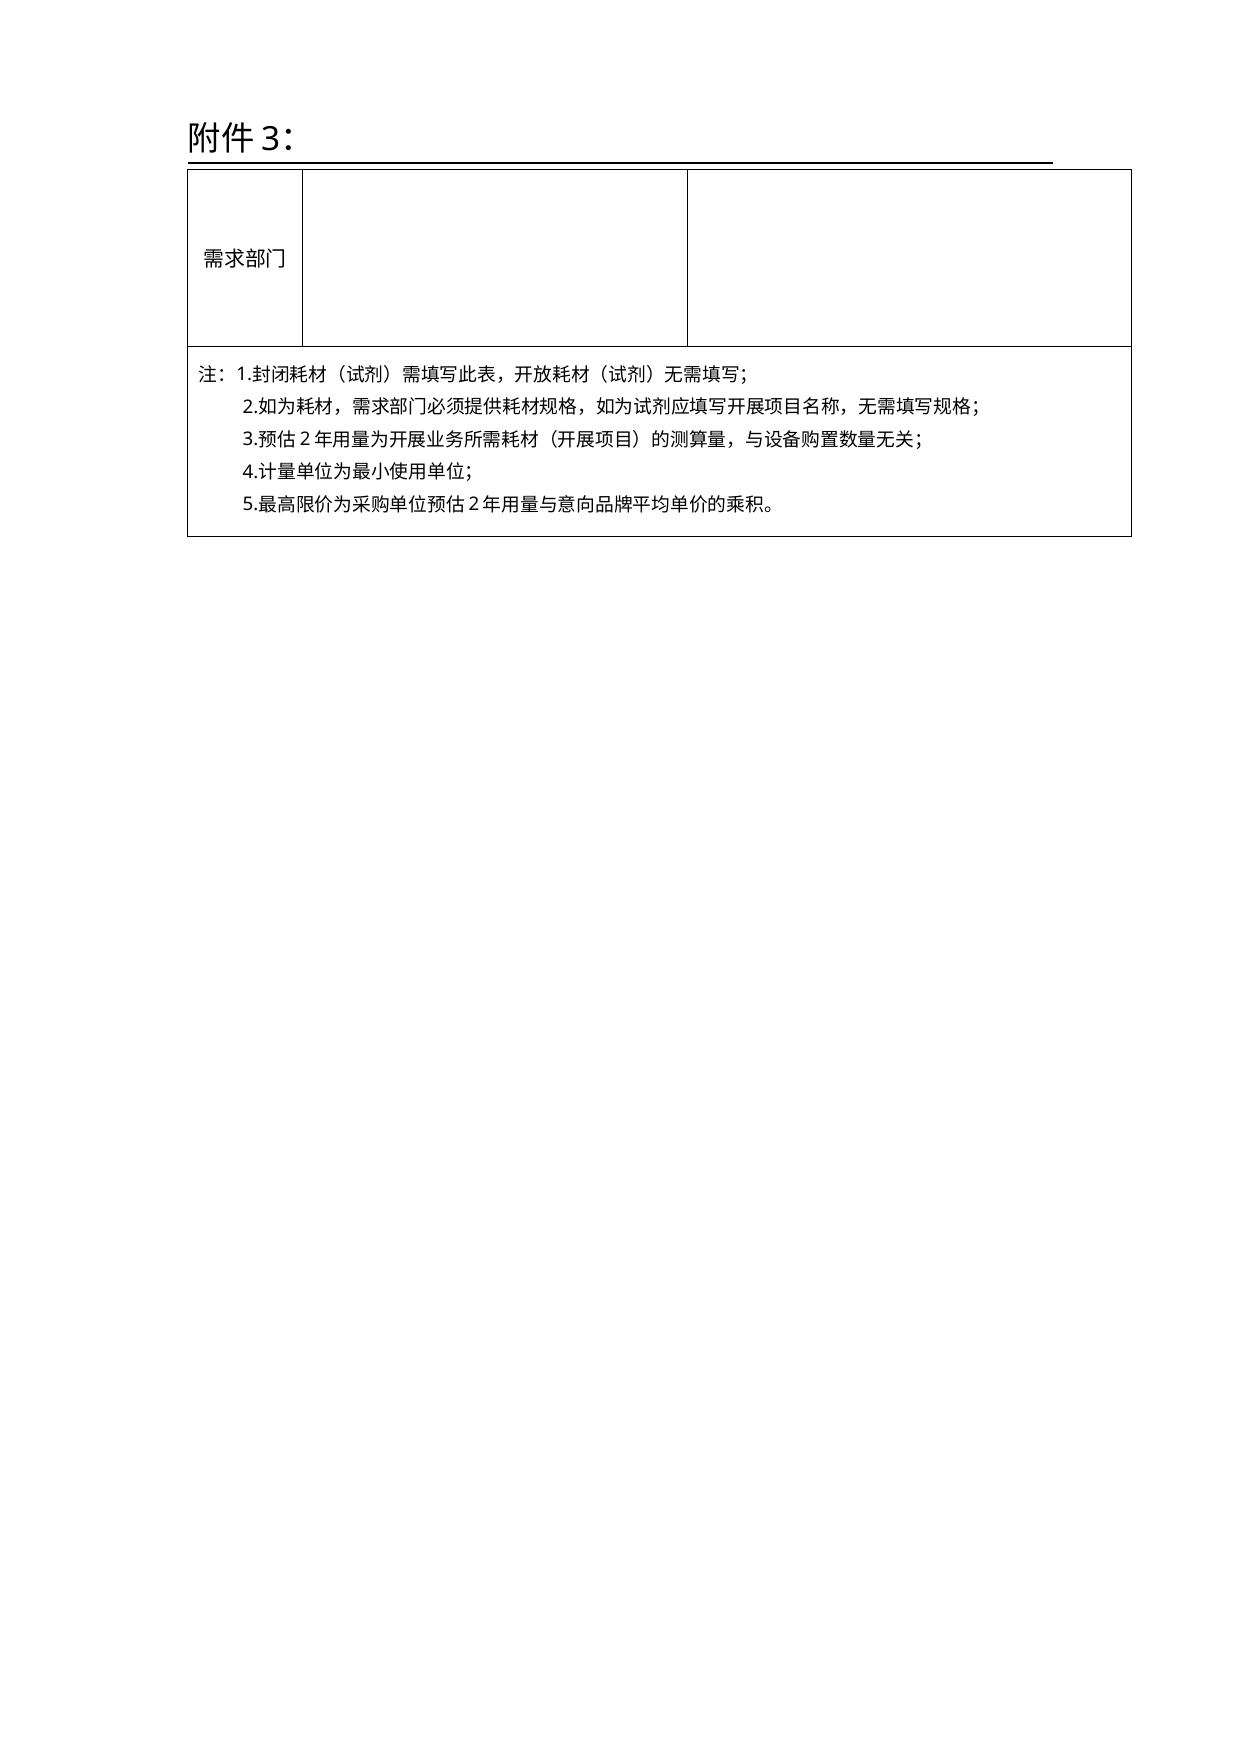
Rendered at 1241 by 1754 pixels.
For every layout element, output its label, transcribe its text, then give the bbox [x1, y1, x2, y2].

table_cell [688, 170, 1131, 346]
table_cell [303, 170, 687, 346]
table_cell 需求部门 [188, 170, 302, 346]
table_cell 注：1.封闭耗材（试剂）需填写此表，开放耗材（试剂）无需填写； 2.如为耗材，需求部门必须提供耗材规格，如为试剂应填写开展项目名称，无需填写规格； 3.预估2年用量为开展业务所需耗材（开展项目）的测算量，与设备购置数量无关； 4.计量单位为最小使用单位； 5.最高限价为采购单位预估2年用量与意向品牌平均单价的乘积。 [188, 347, 1131, 536]
